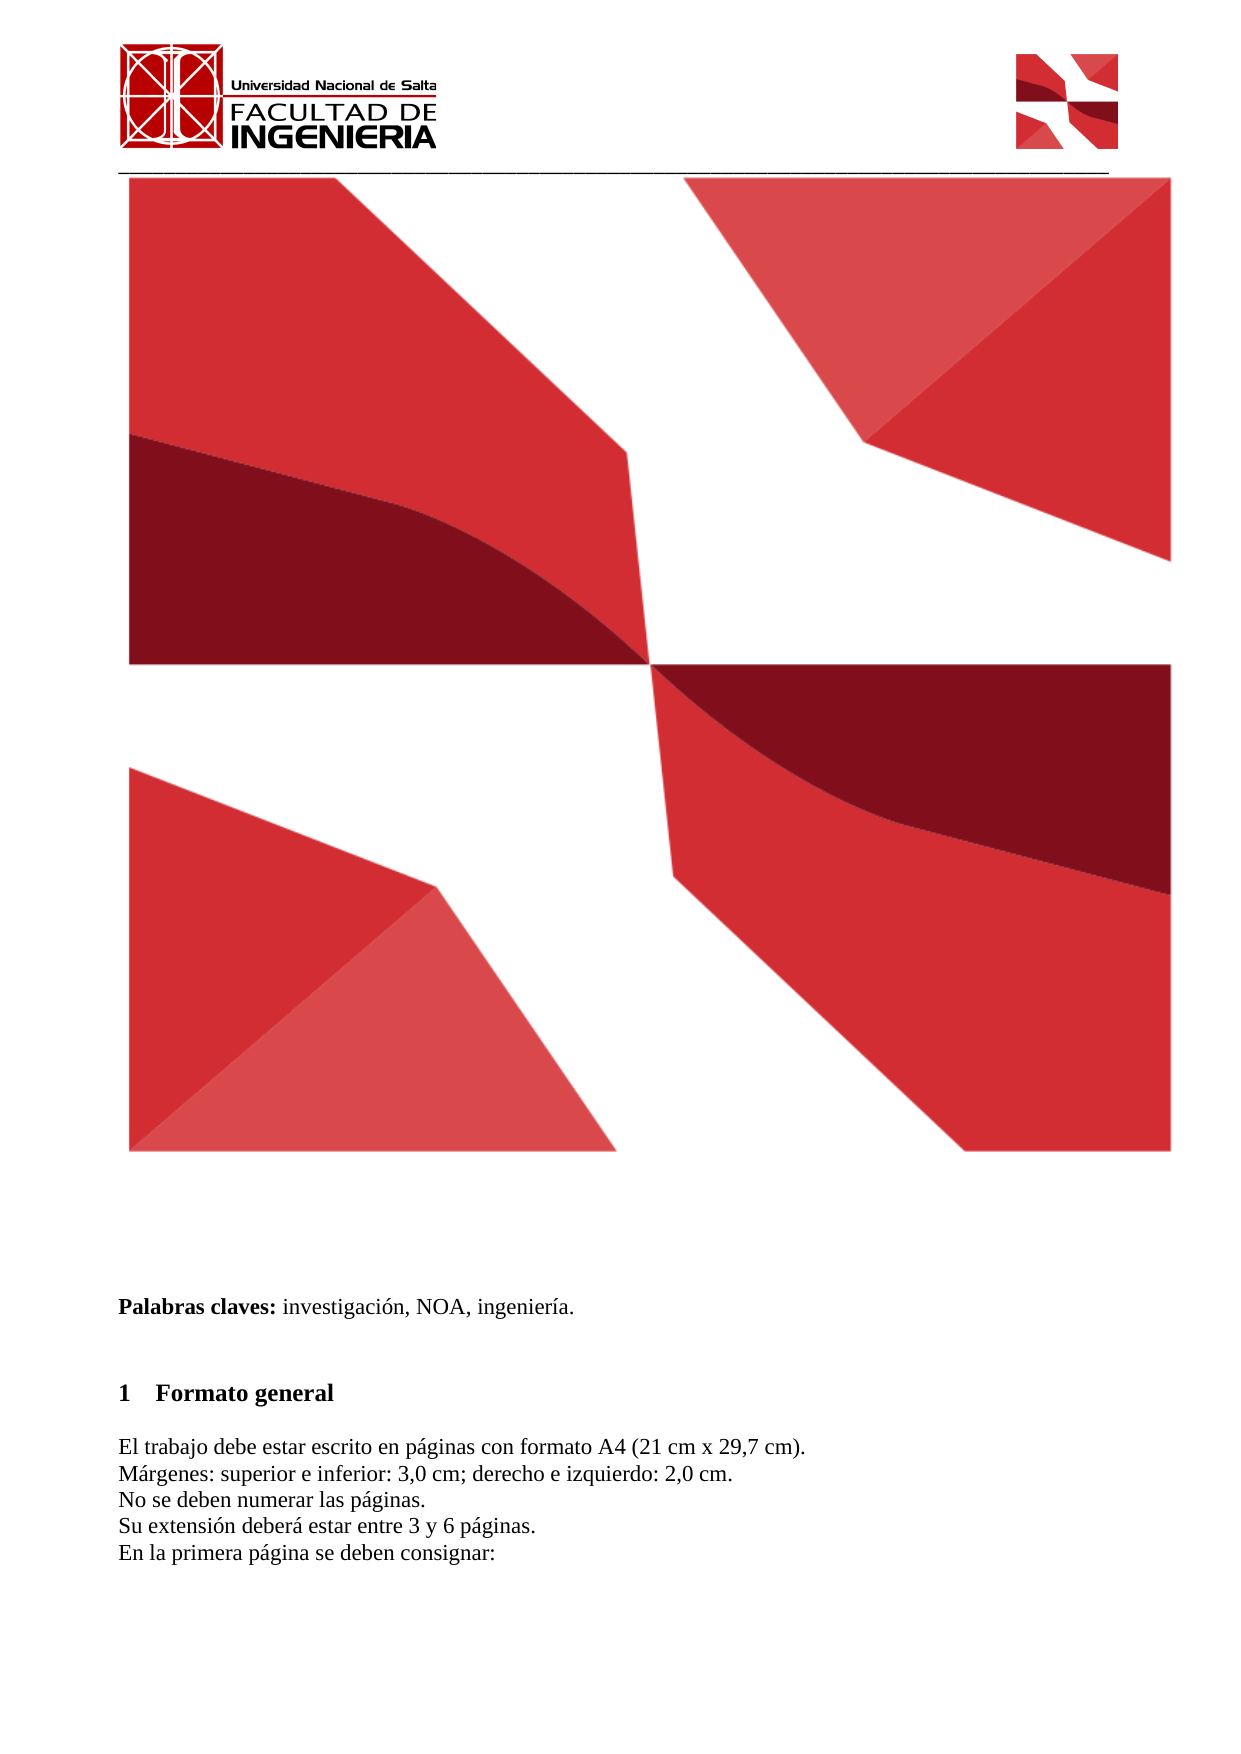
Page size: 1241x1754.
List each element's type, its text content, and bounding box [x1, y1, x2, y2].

text En la primera página se deben consignar: [118, 1539, 1122, 1565]
picture [1015, 54, 1119, 150]
text Márgenes: superior e inferior: 3,0 cm; derecho e izquierdo: 2,0 cm. [118, 1459, 1122, 1486]
list Formato general [118, 1378, 1122, 1407]
text El trabajo debe estar escrito en páginas con formato A4 (21 cm x 29,7 cm). [118, 1433, 1122, 1459]
picture [118, 42, 437, 150]
text Su extensión deberá estar entre 3 y 6 páginas. [118, 1512, 1122, 1539]
picture [118, 177, 1182, 1265]
text Palabras claves: investigación, NOA, ingeniería. [118, 1293, 1122, 1319]
text No se deben numerar las páginas. [118, 1486, 1122, 1512]
